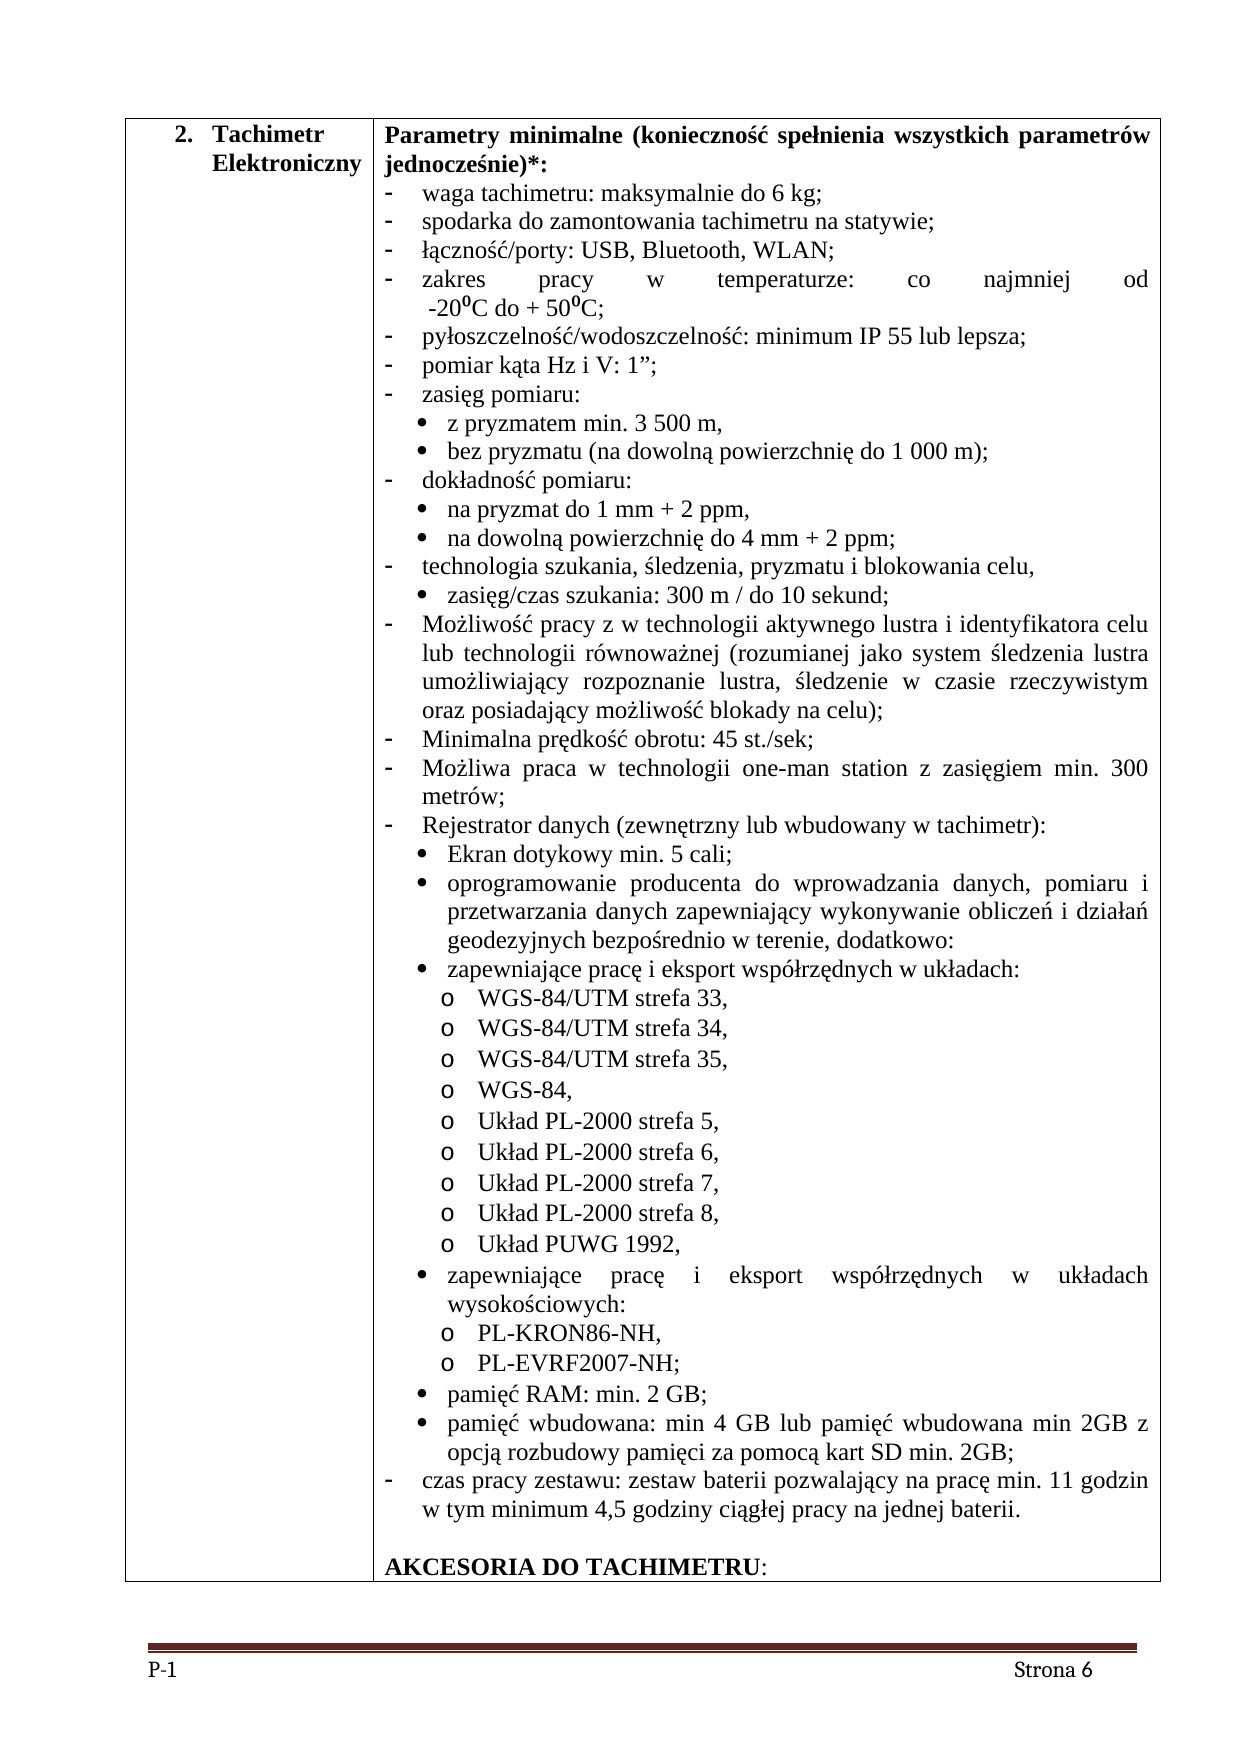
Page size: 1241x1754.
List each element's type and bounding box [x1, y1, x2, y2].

table_cell [374, 119, 1160, 1581]
table_cell [126, 119, 373, 1581]
